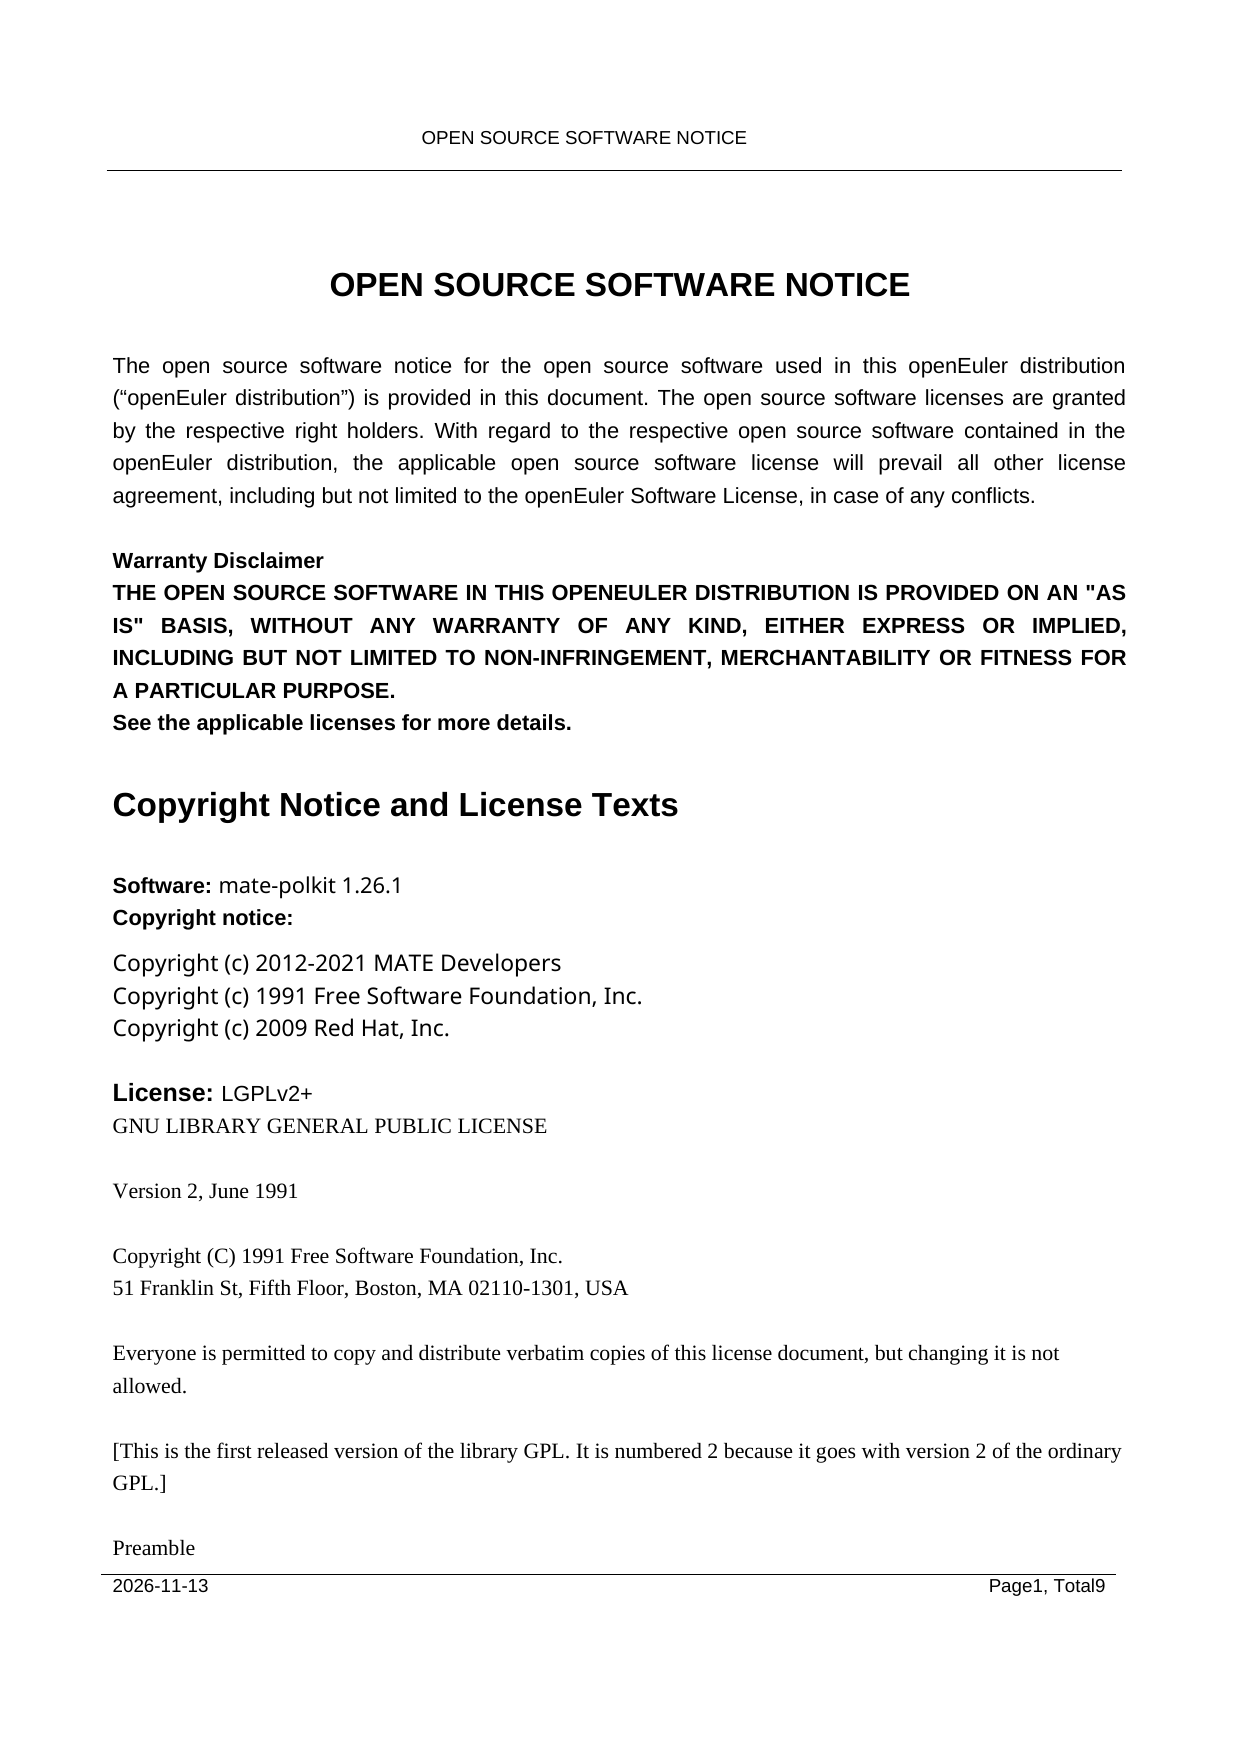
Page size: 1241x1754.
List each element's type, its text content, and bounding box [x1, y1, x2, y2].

text THE OPEN SOURCE SOFTWARE IN THIS OPENEULER DISTRIBUTION IS PROVIDED ON AN "AS IS" BASIS, WITHOUT ANY WARRANTY OF ANY KIND, EITHER EXPRESS OR IMPLIED, INCLUDING BUT NOT LIMITED TO NON-INFRINGEMENT, MERCHANTABILITY OR FITNESS FOR A PARTICULAR PURPOSE. See the applicable licenses for more details. [112, 576, 1128, 739]
text Copyright Notice and License Texts [112, 771, 1128, 836]
text Copyright (c) 2012-2021 MATE Developers Copyright (c) 1991 Free Software Foundation, Inc. Copyright (c) 2009 Red Hat, Inc. [112, 947, 1128, 1077]
text License: LGPLv2+ [112, 1077, 1128, 1109]
text OPEN SOURCE SOFTWARE NOTICE [112, 251, 1128, 316]
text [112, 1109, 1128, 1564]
text The open source software notice for the open source software used in this openEuler distribution (“openEuler distribution”) is provided in this document. The open source software licenses are granted by the respective right holders. With regard to the respective open source software contained in the openEuler distribution, the applicable open source software license will prevail all other license agreement, including but not limited to the openEuler Software License, in case of any conflicts. [112, 349, 1128, 511]
text Warranty Disclaimer [112, 544, 1128, 576]
title Software: mate-polkit 1.26.1 [112, 869, 1128, 901]
text Copyright notice: [112, 901, 1128, 934]
